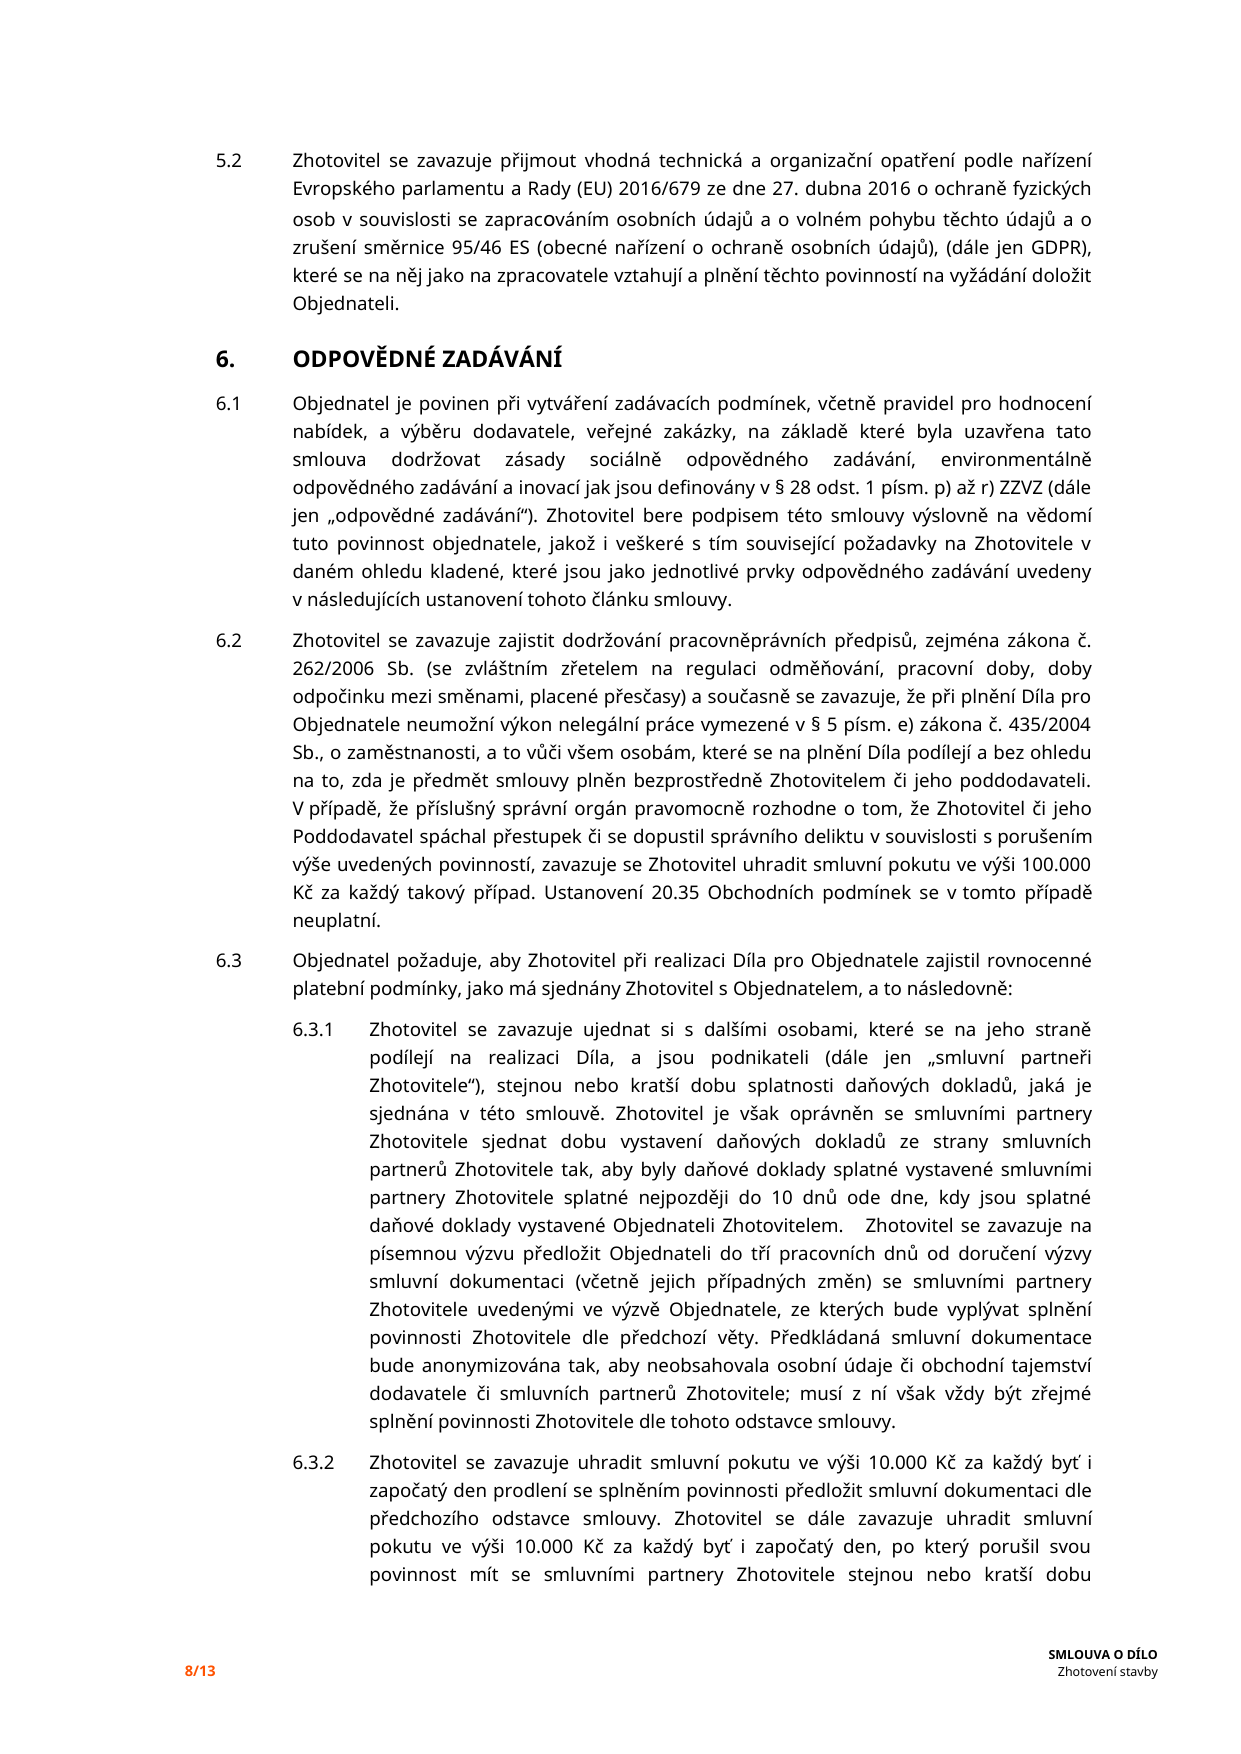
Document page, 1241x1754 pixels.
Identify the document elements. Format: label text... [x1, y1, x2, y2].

text Zhotovitel se zavazuje ujednat si s dalšími osobami, které se na jeho straně podílejí na realizaci Díla, a jsou podnikateli (dále jen „smluvní partneři Zhotovitele“), stejnou nebo kratší dobu splatnosti daňových dokladů, jaká je sjednána v této smlouvě. Zhotovitel je však oprávněn se smluvními partnery Zhotovitele sjednat dobu vystavení daňových dokladů ze strany smluvních partnerů Zhotovitele tak, aby byly daňové doklady splatné vystavené smluvními partnery Zhotovitele splatné nejpozději do 10 dnů ode dne, kdy jsou splatné daňové doklady vystavené Objednateli Zhotovitelem. Zhotovitel se zavazuje na písemnou výzvu předložit Objednateli do tří pracovních dnů od doručení výzvy smluvní dokumentaci (včetně jejich případných změn) se smluvními partnery Zhotovitele uvedenými ve výzvě Objednatele, ze kterých bude vyplývat splnění povinnosti Zhotovitele dle předchozí věty. Předkládaná smluvní dokumentace bude anonymizována tak, aby neobsahovala osobní údaje či obchodní tajemství dodavatele či smluvních partnerů Zhotovitele; musí z ní však vždy být zřejmé splnění povinnosti Zhotovitele dle tohoto odstavce smlouvy. [292, 1016, 1093, 1434]
text Zhotovitel se zavazuje zajistit dodržování pracovněprávních předpisů, zejména zákona č. 262/2006 Sb. (se zvláštním zřetelem na regulaci odměňování, pracovní doby, doby odpočinku mezi směnami, placené přesčasy) a současně se zavazuje, že při plnění Díla pro Objednatele neumožní výkon nelegální práce vymezené v § 5 písm. e) zákona č. 435/2004 Sb., o zaměstnanosti, a to vůči všem osobám, které se na plnění Díla podílejí a bez ohledu na to, zda je předmět smlouvy plněn bezprostředně Zhotovitelem či jeho poddodavateli. V případě, že příslušný správní orgán pravomocně rozhodne o tom, že Zhotovitel či jeho Poddodavatel spáchal přestupek či se dopustil správního deliktu v souvislosti s porušením výše uvedených povinností, zavazuje se Zhotovitel uhradit smluvní pokutu ve výši 100.000 Kč za každý takový případ. Ustanovení 20.35 Obchodních podmínek se v tomto případě neuplatní. [216, 627, 1093, 933]
text Objednatel požaduje, aby Zhotovitel při realizaci Díla pro Objednatele zajistil rovnocenné platební podmínky, jako má sjednány Zhotovitel s Objednatelem, a to následovně: [216, 948, 1093, 1001]
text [292, 1449, 1093, 1587]
text Objednatel je povinen při vytváření zadávacích podmínek, včetně pravidel pro hodnocení nabídek, a výběru dodavatele, veřejné zakázky, na základě které byla uzavřena tato smlouva dodržovat zásady sociálně odpovědného zadávání, environmentálně odpovědného zadávání a inovací jak jsou definovány v § 28 odst. 1 písm. p) až r) ZZVZ (dále jen „odpovědné zadávání“). Zhotovitel bere podpisem této smlouvy výslovně na vědomí tuto povinnost objednatele, jakož i veškeré s tím související požadavky na Zhotovitele v daném ohledu kladené, které jsou jako jednotlivé prvky odpovědného zadávání uvedeny v následujících ustanovení tohoto článku smlouvy. [216, 390, 1093, 612]
text ODPOVĚDNÉ ZADÁVÁNÍ [216, 343, 1093, 374]
text Zhotovitel se zavazuje přijmout vhodná technická a organizační opatření podle nařízení Evropského parlamentu a Rady (EU) 2016/679 ze dne 27. dubna 2016 o ochraně fyzických osob v souvislosti se zapracováním osobních údajů a o volném pohybu těchto údajů a o zrušení směrnice 95/46 ES (obecné nařízení o ochraně osobních údajů), (dále jen GDPR), které se na něj jako na zpracovatele vztahují a plnění těchto povinností na vyžádání doložit Objednateli. [216, 147, 1093, 316]
